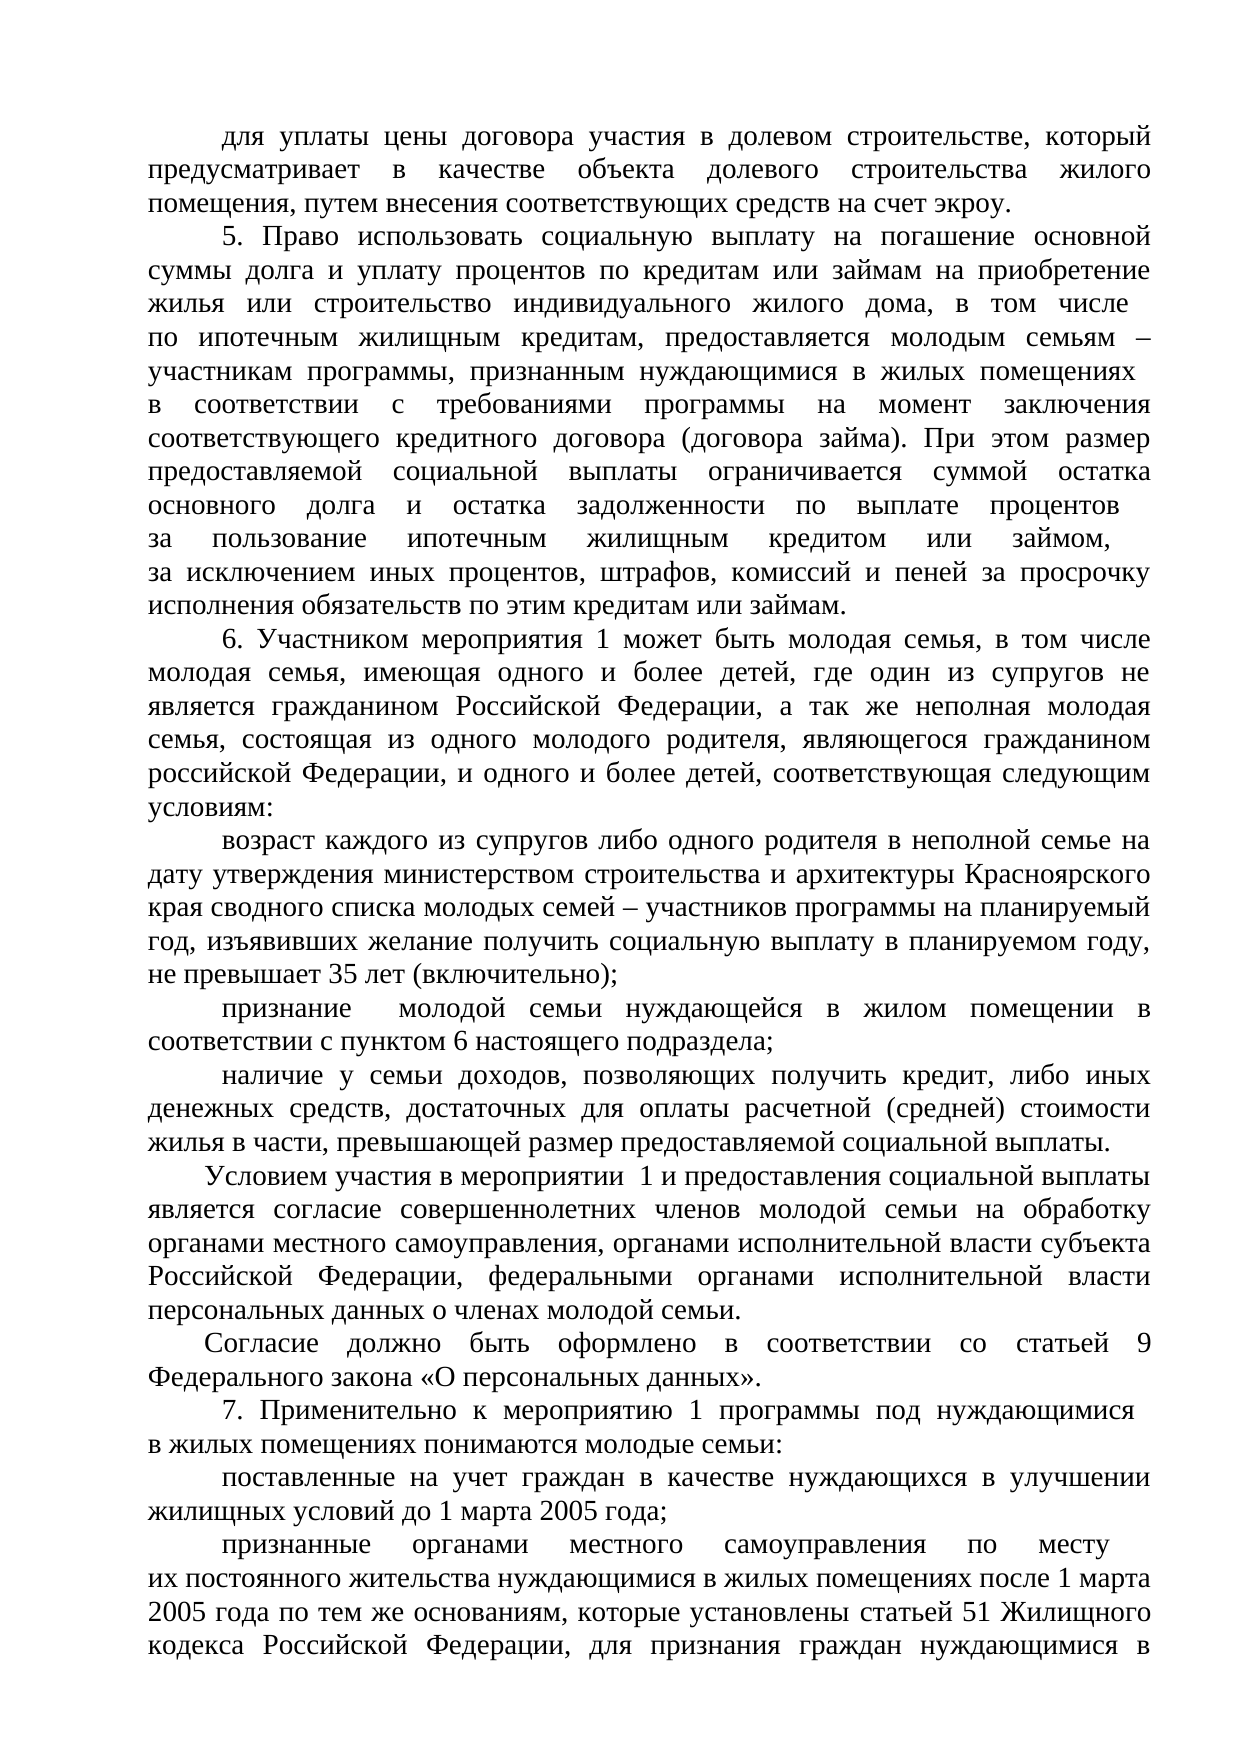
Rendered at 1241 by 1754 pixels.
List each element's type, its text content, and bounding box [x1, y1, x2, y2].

text поставленные на учет граждан в качестве нуждающихся в улучшении жилищных условий до 1 марта 2005 года; [148, 1459, 1152, 1527]
text Согласие должно быть оформлено в соответствии со статьей 9 Федерального закона «О персональных данных». [148, 1325, 1152, 1392]
text 5. Право использовать социальную выплату на погашение основной суммы долга и уплату процентов по кредитам или займам на приобретение жилья или строительство индивидуального жилого дома, в том числе по ипотечным жилищным кредитам, предоставляется молодым семьям –участникам программы, признанным нуждающимися в жилых помещениях в соответствии с требованиями программы на момент заключения соответствующего кредитного договора (договора займа). При этом размер предоставляемой социальной выплаты ограничивается суммой остатка основного долга и остатка задолженности по выплате процентов за пользование ипотечным жилищным кредитом или займом, за исключением иных процентов, штрафов, комиссий и пеней за просрочку исполнения обязательств по этим кредитам или займам. [148, 218, 1152, 621]
text признание молодой семьи нуждающейся в жилом помещении в соответствии с пунктом 6 настоящего подраздела; [148, 990, 1152, 1057]
text возраст каждого из супругов либо одного родителя в неполной семье на дату утверждения министерством строительства и архитектуры Красноярского края сводного списка молодых семей – участников программы на планируемый год, изъявивших желание получить социальную выплату в планируемом году, не превышает 35 лет (включительно); [148, 822, 1152, 990]
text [148, 1527, 1152, 1661]
text Условием участия в мероприятии 1 и предоставления социальной выплаты является согласие совершеннолетних членов молодой семьи на обработку органами местного самоуправления, органами исполнительной власти субъекта Российской Федерации, федеральными органами исполнительной власти персональных данных о членах молодой семьи. [148, 1158, 1152, 1325]
text наличие у семьи доходов, позволяющих получить кредит, либо иных денежных средств, достаточных для оплаты расчетной (средней) стоимости жилья в части, превышающей размер предоставляемой социальной выплаты. [148, 1057, 1152, 1158]
text 6. Участником мероприятия 1 может быть молодая семья, в том числе молодая семья, имеющая одного и более детей, где один из супругов не является гражданином Российской Федерации, а так же неполная молодая семья, состоящая из одного молодого родителя, являющегося гражданином российской Федерации, и одного и более детей, соответствующая следующим условиям: [148, 621, 1152, 822]
text 7. Применительно к мероприятию 1 программы под нуждающимися в жилых помещениях понимаются молодые семьи: [148, 1392, 1152, 1459]
text для уплаты цены договора участия в долевом строительстве, который предусматривает в качестве объекта долевого строительства жилого помещения, путем внесения соответствующих средств на счет экроу. [148, 118, 1152, 218]
